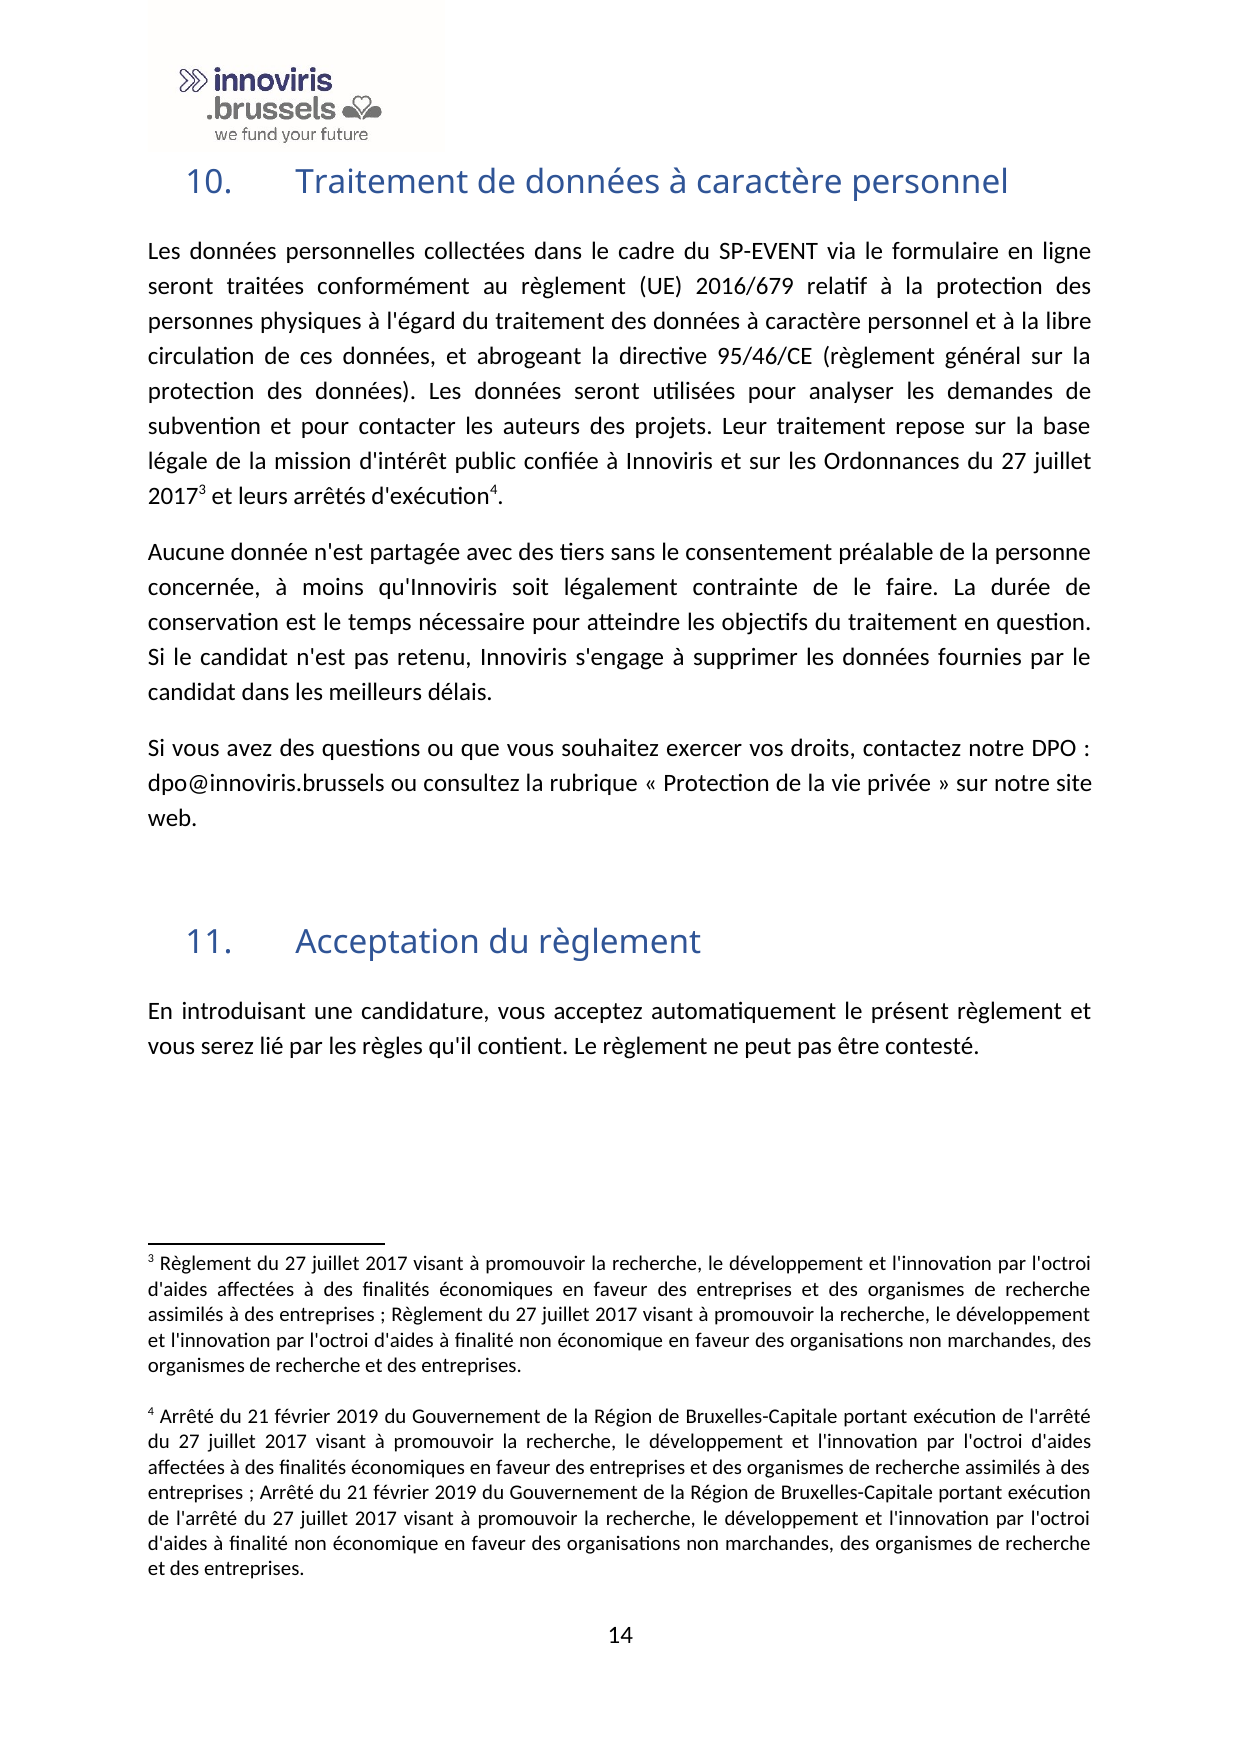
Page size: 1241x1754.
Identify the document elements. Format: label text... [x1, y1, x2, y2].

text Les données personnelles collectées dans le cadre du SP-EVENT via le formulaire en ligne seront traitées conformément au règlement (UE) 2016/679 relatif à la protection des personnes physiques à l'égard du traitement des données à caractère personnel et à la libre circulation de ces données, et abrogeant la directive 95/46/CE (règlement général sur la protection des données). Les données seront utilisées pour analyser les demandes de subvention et pour contacter les auteurs des projets. Leur traitement repose sur la base légale de la mission d'intérêt public confiée à Innoviris et sur les Ordonnances du 27 juillet 2017 et leurs arrêtés d'exécution. [148, 235, 1093, 511]
picture [147, 0, 445, 152]
text Si vous avez des questions ou que vous souhaitez exercer vos droits, contactez notre DPO : dpo@innoviris.brussels ou consultez la rubrique « Protection de la vie privée » sur notre site web. [148, 732, 1093, 832]
text En introduisant une candidature, vous acceptez automatiquement le présent règlement et vous serez lié par les règles qu'il contient. Le règlement ne peut pas être contesté. [148, 995, 1093, 1060]
subtitle Acceptation du règlement [185, 918, 1093, 963]
subtitle Traitement de données à caractère personnel [185, 148, 1093, 203]
text Aucune donnée n'est partagée avec des tiers sans le consentement préalable de la personne concernée, à moins qu'Innoviris soit légalement contrainte de le faire. La durée de conservation est le temps nécessaire pour atteindre les objectifs du traitement en question. Si le candidat n'est pas retenu, Innoviris s'engage à supprimer les données fournies par le candidat dans les meilleurs délais. [148, 536, 1093, 707]
